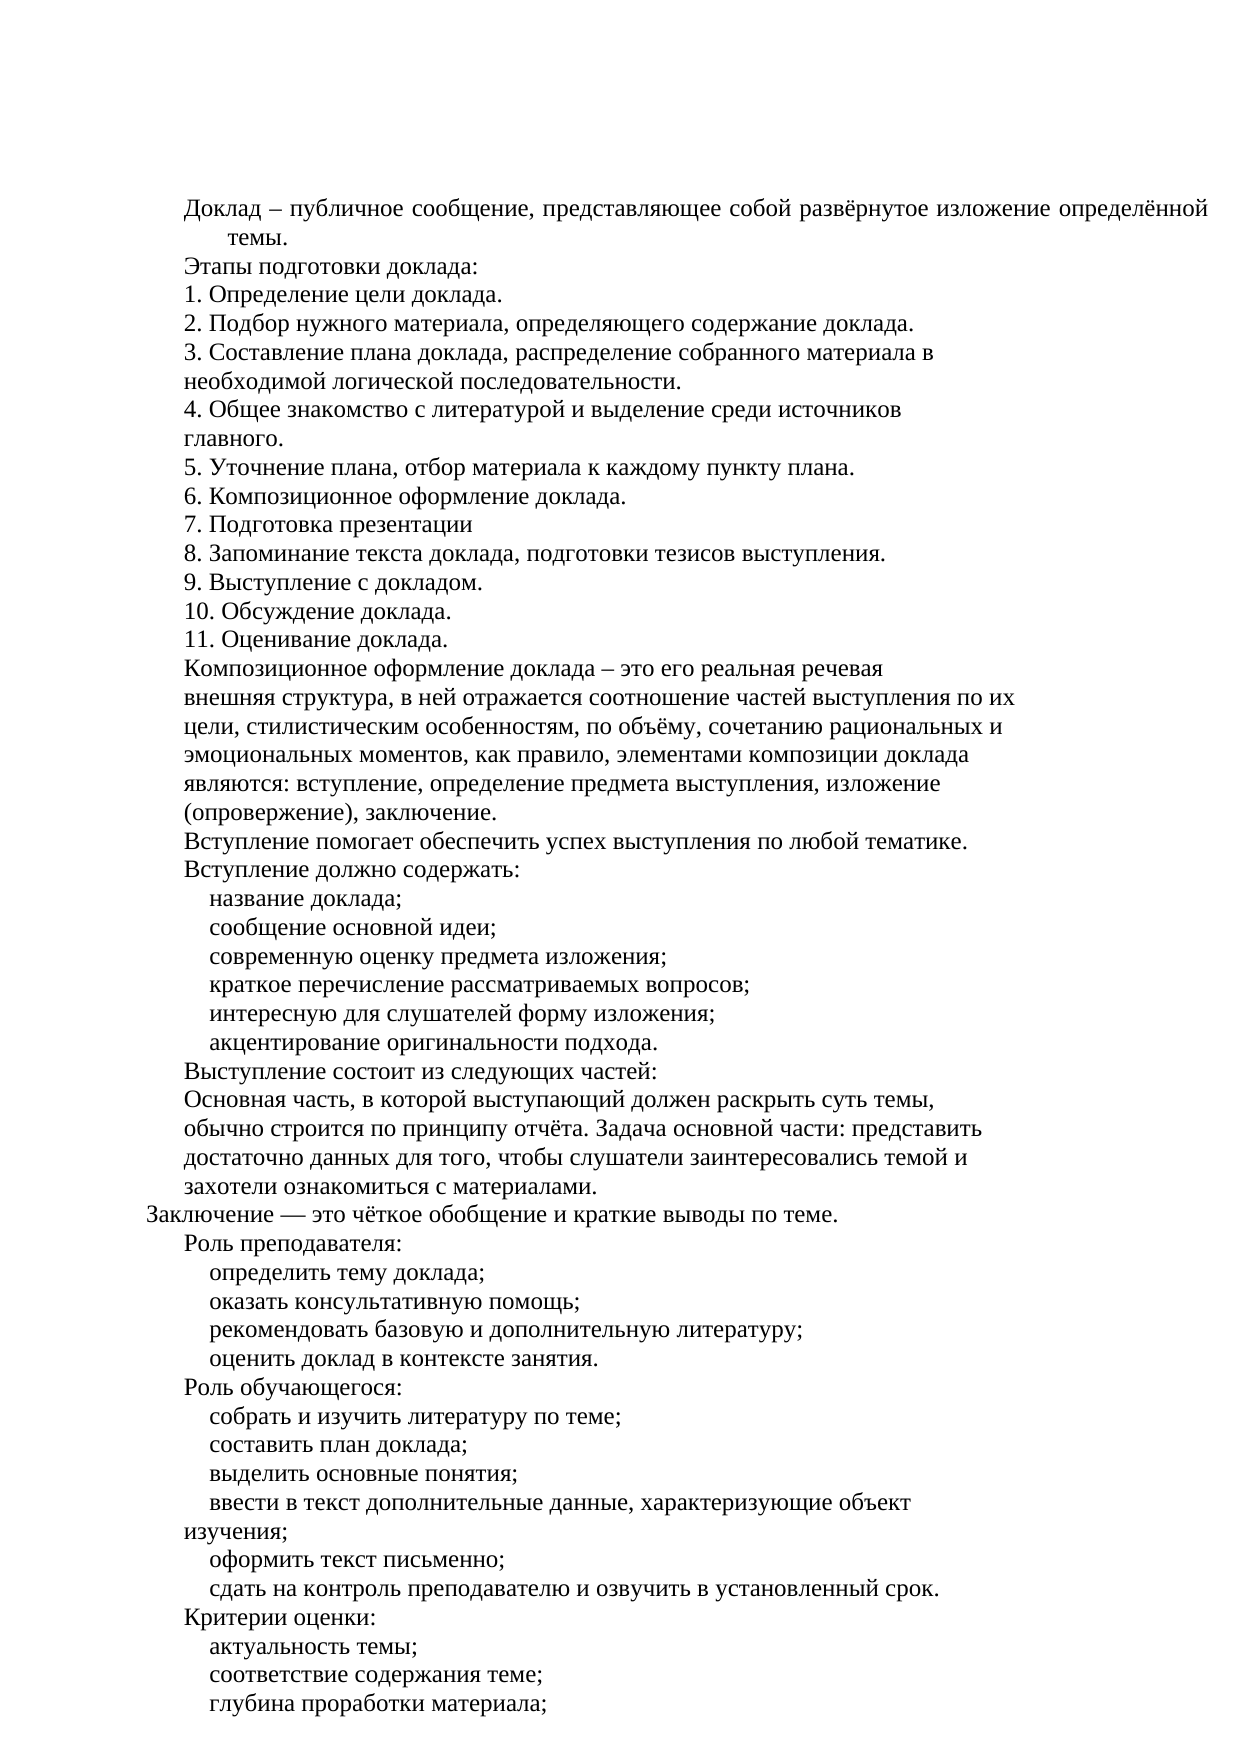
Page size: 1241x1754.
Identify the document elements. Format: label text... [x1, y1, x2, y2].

text Роль преподавателя: [183, 1228, 1209, 1257]
text 3. Составление плана доклада, распределение собранного материала в [183, 337, 1209, 366]
text 11. Оценивание доклада. [183, 624, 1209, 653]
text (опровержение), заключение. [183, 797, 1209, 826]
text  выделить основные понятия; [183, 1458, 1209, 1487]
text  краткое перечисление рассматриваемых вопросов; [183, 969, 1209, 998]
text Композиционное оформление доклада – это его реальная речевая [183, 653, 1209, 682]
text 8. Запоминание текста доклада, подготовки тезисов выступления. [183, 538, 1209, 567]
text 10. Обсуждение доклада. [183, 596, 1209, 624]
text  акцентирование оригинальности подхода. [183, 1027, 1209, 1056]
text 9. Выступление с докладом. [183, 567, 1209, 596]
text  глубина проработки материала; [183, 1688, 1209, 1717]
text достаточно данных для того, чтобы слушатели заинтересовались темой и [183, 1142, 1209, 1171]
text  сообщение основной идеи; [183, 912, 1209, 941]
text Критерии оценки: [183, 1602, 1209, 1631]
text  актуальность темы; [183, 1631, 1209, 1659]
text цели, стилистическим особенностям, по объёму, сочетанию рациональных и [183, 711, 1209, 739]
text  собрать и изучить литературу по теме; [183, 1401, 1209, 1429]
text внешняя структура, в ней отражается соотношение частей выступления по их [183, 682, 1209, 711]
text  оказать консультативную помощь; [183, 1286, 1209, 1314]
text 7. Подготовка презентации [183, 509, 1209, 538]
text Основная часть, в которой выступающий должен раскрыть суть темы, [183, 1084, 1209, 1113]
text 4. Общее знакомство с литературой и выделение среди источников [183, 394, 1209, 423]
text 2. Подбор нужного материала, определяющего содержание доклада. [183, 308, 1209, 337]
text Этапы подготовки доклада: [183, 251, 1209, 279]
text  составить план доклада; [183, 1429, 1209, 1458]
text изучения; [183, 1516, 1209, 1544]
text  ввести в текст дополнительные данные, характеризующие объект [183, 1487, 1209, 1516]
text Заключение — это чёткое обобщение и краткие выводы по теме. [146, 1199, 1209, 1228]
text  название доклада; [183, 883, 1209, 912]
text 1. Определение цели доклада. [183, 279, 1209, 308]
text Выступление состоит из следующих частей: [183, 1056, 1209, 1084]
text необходимой логической последовательности. [183, 366, 1209, 394]
text захотели ознакомиться с материалами. [183, 1171, 1209, 1199]
text  современную оценку предмета изложения; [183, 941, 1209, 969]
text  оценить доклад в контексте занятия. [183, 1343, 1209, 1372]
text 5. Уточнение плана, отбор материала к каждому пункту плана. [183, 452, 1209, 481]
text  оформить текст письменно; [183, 1544, 1209, 1573]
text являются: вступление, определение предмета выступления, изложение [183, 768, 1209, 797]
text Роль обучающегося: [183, 1372, 1209, 1401]
text  рекомендовать базовую и дополнительную литературу; [183, 1314, 1209, 1343]
text  интересную для слушателей форму изложения; [183, 998, 1209, 1027]
text Вступление должно содержать: [183, 854, 1209, 883]
text  соответствие содержания теме; [183, 1659, 1209, 1688]
text  определить тему доклада; [183, 1257, 1209, 1286]
text обычно строится по принципу отчёта. Задача основной части: представить [183, 1113, 1209, 1142]
text главного. [183, 423, 1209, 452]
text Доклад – публичное сообщение, представляющее собой развёрнутое изложение определённой темы. [183, 193, 1209, 251]
text 6. Композиционное оформление доклада. [183, 481, 1209, 509]
text  сдать на контроль преподавателю и озвучить в установленный срок. [183, 1573, 1209, 1602]
text эмоциональных моментов, как правило, элементами композиции доклада [183, 739, 1209, 768]
text Вступление помогает обеспечить успех выступления по любой тематике. [183, 826, 1209, 854]
